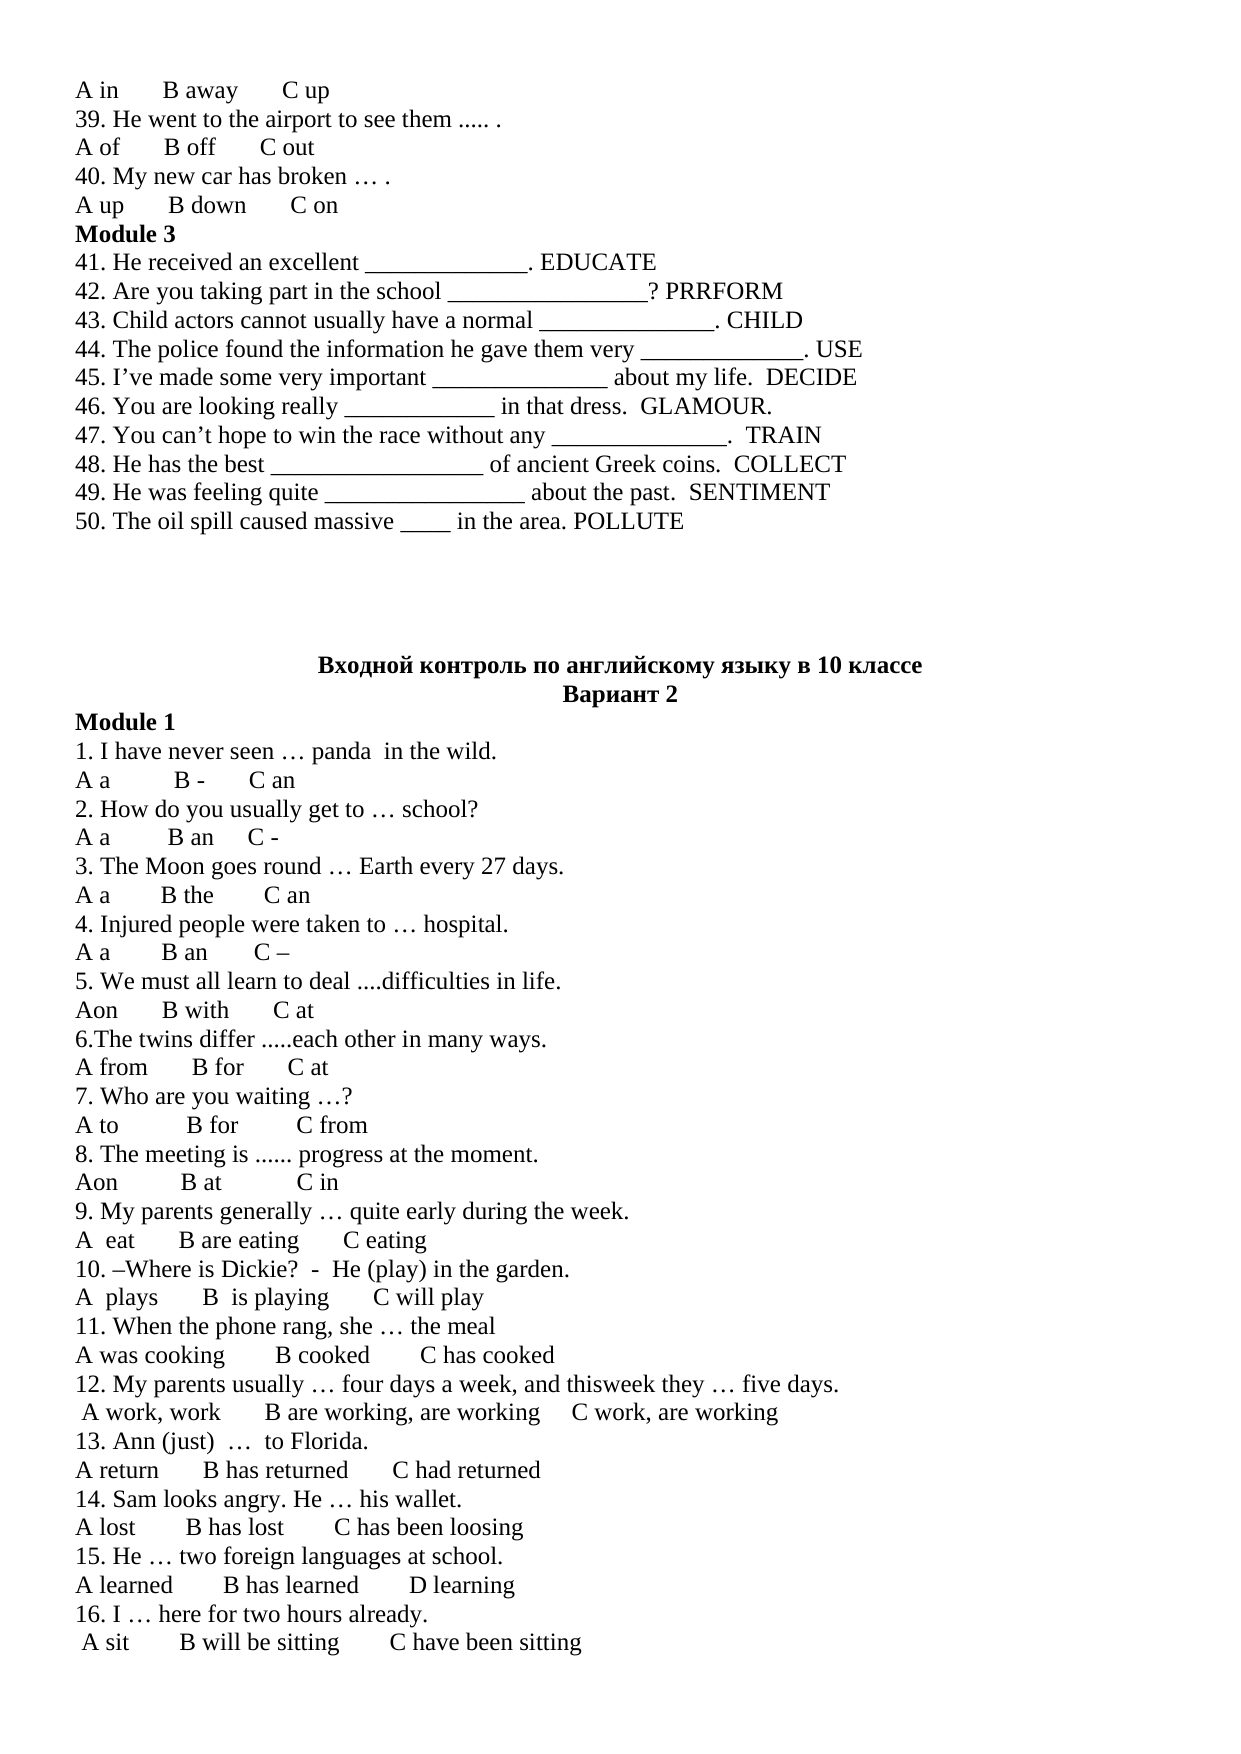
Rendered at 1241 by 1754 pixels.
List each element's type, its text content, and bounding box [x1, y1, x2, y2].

text A a B - C an [75, 765, 1165, 794]
text 1. I have never seen … panda in the wild. [75, 736, 1165, 765]
text A work, work B are working, are working C work, are working [75, 1397, 1165, 1426]
text 5. We must all learn to deal ....difficulties in life. [75, 966, 1165, 995]
text A to B for C from [75, 1110, 1165, 1139]
text 11. When the phone rang, she … the meal [75, 1311, 1165, 1340]
text 12. My parents usually … four days a week, and thisweek they … five days. [75, 1369, 1165, 1397]
text A plays B is playing C will play [75, 1282, 1165, 1311]
text Входной контроль по английскому языку в 10 классе [75, 650, 1165, 679]
text 45. I’ve made some very important ______________ about my life. DECIDE [75, 362, 1165, 391]
text 50. The oil spill caused massive ____ in the area. POLLUTE [75, 506, 1165, 535]
text 15. He … two foreign languages at school. [75, 1541, 1165, 1570]
text 4. Injured people were taken to … hospital. [75, 909, 1165, 937]
text A learned B has learned D learning [75, 1570, 1165, 1599]
text A was cooking B cooked C has cooked [75, 1340, 1165, 1369]
text Aon B at C in [75, 1167, 1165, 1196]
text 16. I … here for two hours already. [75, 1599, 1165, 1627]
text 43. Child actors cannot usually have a normal ______________. CHILD [75, 305, 1165, 334]
text A a B an C - [75, 822, 1165, 851]
text A sit B will be sitting C have been sitting [75, 1627, 1165, 1656]
text A a B the C an [75, 880, 1165, 909]
text A up B down C on [75, 190, 1165, 219]
text Module 3 [75, 219, 1165, 247]
text 47. You can’t hope to win the race without any ______________. TRAIN [75, 420, 1165, 449]
text 39. He went to the airport to see them ..... . [75, 104, 1165, 132]
text 44. The police found the information he gave them very _____________. USE [75, 334, 1165, 362]
text A from B for C at [75, 1052, 1165, 1081]
text 13. Ann (just) … to Florida. [75, 1426, 1165, 1455]
text 2. How do you usually get to … school? [75, 794, 1165, 822]
text 8. The meeting is ...... progress at the moment. [75, 1139, 1165, 1167]
text Module 1 [75, 707, 1165, 736]
text 10. –Where is Dickie? - He (play) in the garden. [75, 1254, 1165, 1282]
text 46. You are looking really ____________ in that dress. GLAMOUR. [75, 391, 1165, 420]
text A lost B has lost C has been loosing [75, 1512, 1165, 1541]
text Aon B with C at [75, 995, 1165, 1024]
text A eat B are eating C eating [75, 1225, 1165, 1254]
text A a B an C – [75, 937, 1165, 966]
text 6.The twins differ .....each other in many ways. [75, 1024, 1165, 1052]
text A of B off C out [75, 132, 1165, 161]
text 41. He received an excellent _____________. EDUCATE [75, 247, 1165, 276]
text 14. Sam looks angry. He … his wallet. [75, 1484, 1165, 1512]
text 42. Are you taking part in the school ________________? PRRFORM [75, 276, 1165, 305]
text 40. My new car has broken … . [75, 161, 1165, 190]
text A in B away C up [75, 75, 1165, 104]
text 7. Who are you waiting …? [75, 1081, 1165, 1110]
text A return B has returned C had returned [75, 1455, 1165, 1484]
text 49. He was feeling quite ________________ about the past. SENTIMENT [75, 477, 1165, 506]
text 3. The Moon goes round … Earth every 27 days. [75, 851, 1165, 880]
text 9. My parents generally … quite early during the week. [75, 1196, 1165, 1225]
text Вариант 2 [75, 679, 1165, 707]
text 48. He has the best _________________ of ancient Greek coins. COLLECT [75, 449, 1165, 477]
